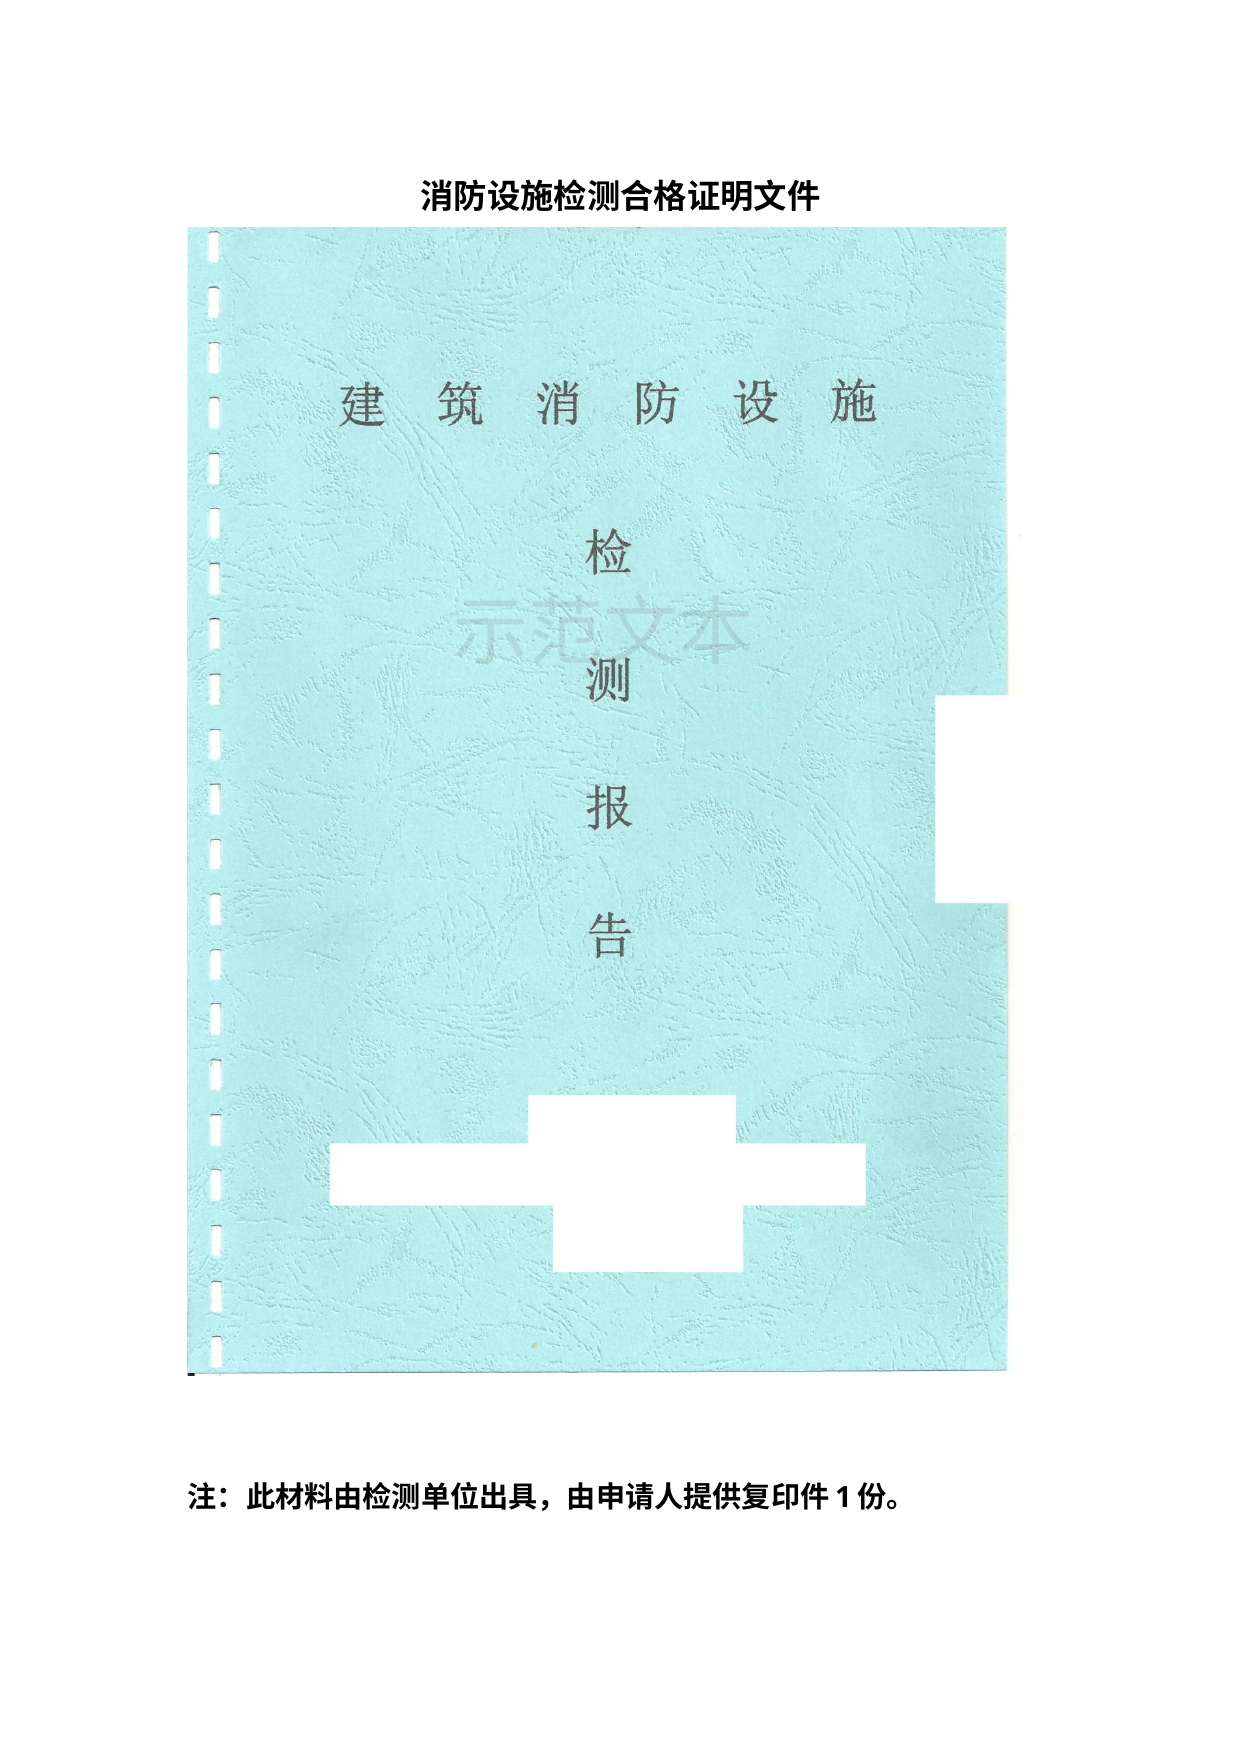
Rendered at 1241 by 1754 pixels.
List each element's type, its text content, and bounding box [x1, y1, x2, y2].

text 消防设施检测合格证明文件 [187, 162, 1053, 227]
text 注：此材料由检测单位出具，由申请人提供复印件1份。 [187, 1462, 1053, 1527]
picture [187, 227, 1024, 1376]
